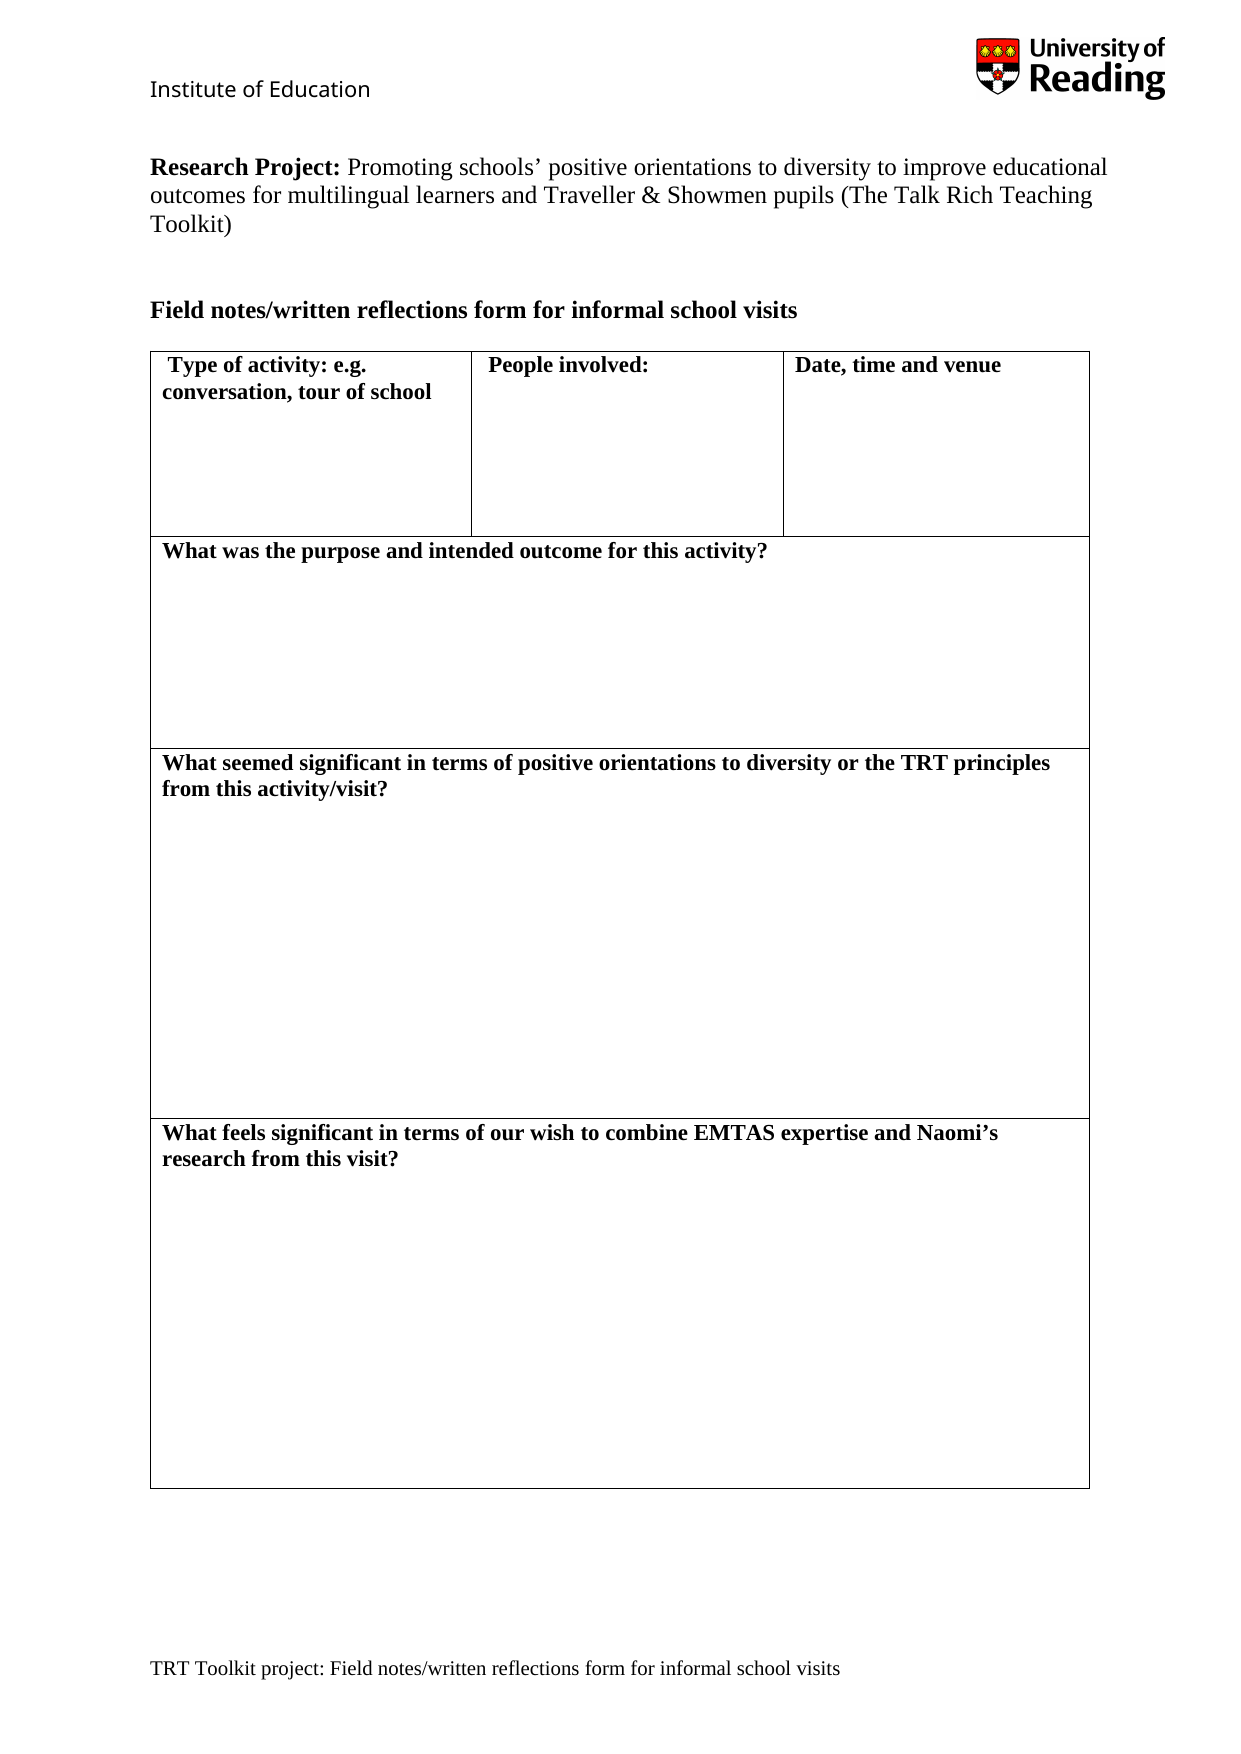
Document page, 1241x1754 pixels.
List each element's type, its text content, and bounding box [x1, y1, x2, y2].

text Research Project: Promoting schools’ positive orientations to diversity to improve educational outcomes for multilingual learners and Traveller & Showmen pupils (The Talk Rich Teaching Toolkit) [150, 152, 1164, 238]
picture [976, 37, 1165, 100]
table_header People involved: [472, 352, 783, 536]
table_header Date, time and venue [784, 352, 1089, 536]
table_header Type of activity: e.g. conversation, tour of school [151, 352, 471, 536]
table_cell What was the purpose and intended outcome for this activity? [151, 537, 1089, 748]
text Field notes/written reflections form for informal school visits [150, 295, 1090, 324]
table_cell What seemed significant in terms of positive orientations to diversity or the TRT principles from this activity/visit? [151, 749, 1089, 1118]
table_cell What feels significant in terms of our wish to combine EMTAS expertise and Naomi’s research from this visit? [151, 1119, 1089, 1488]
